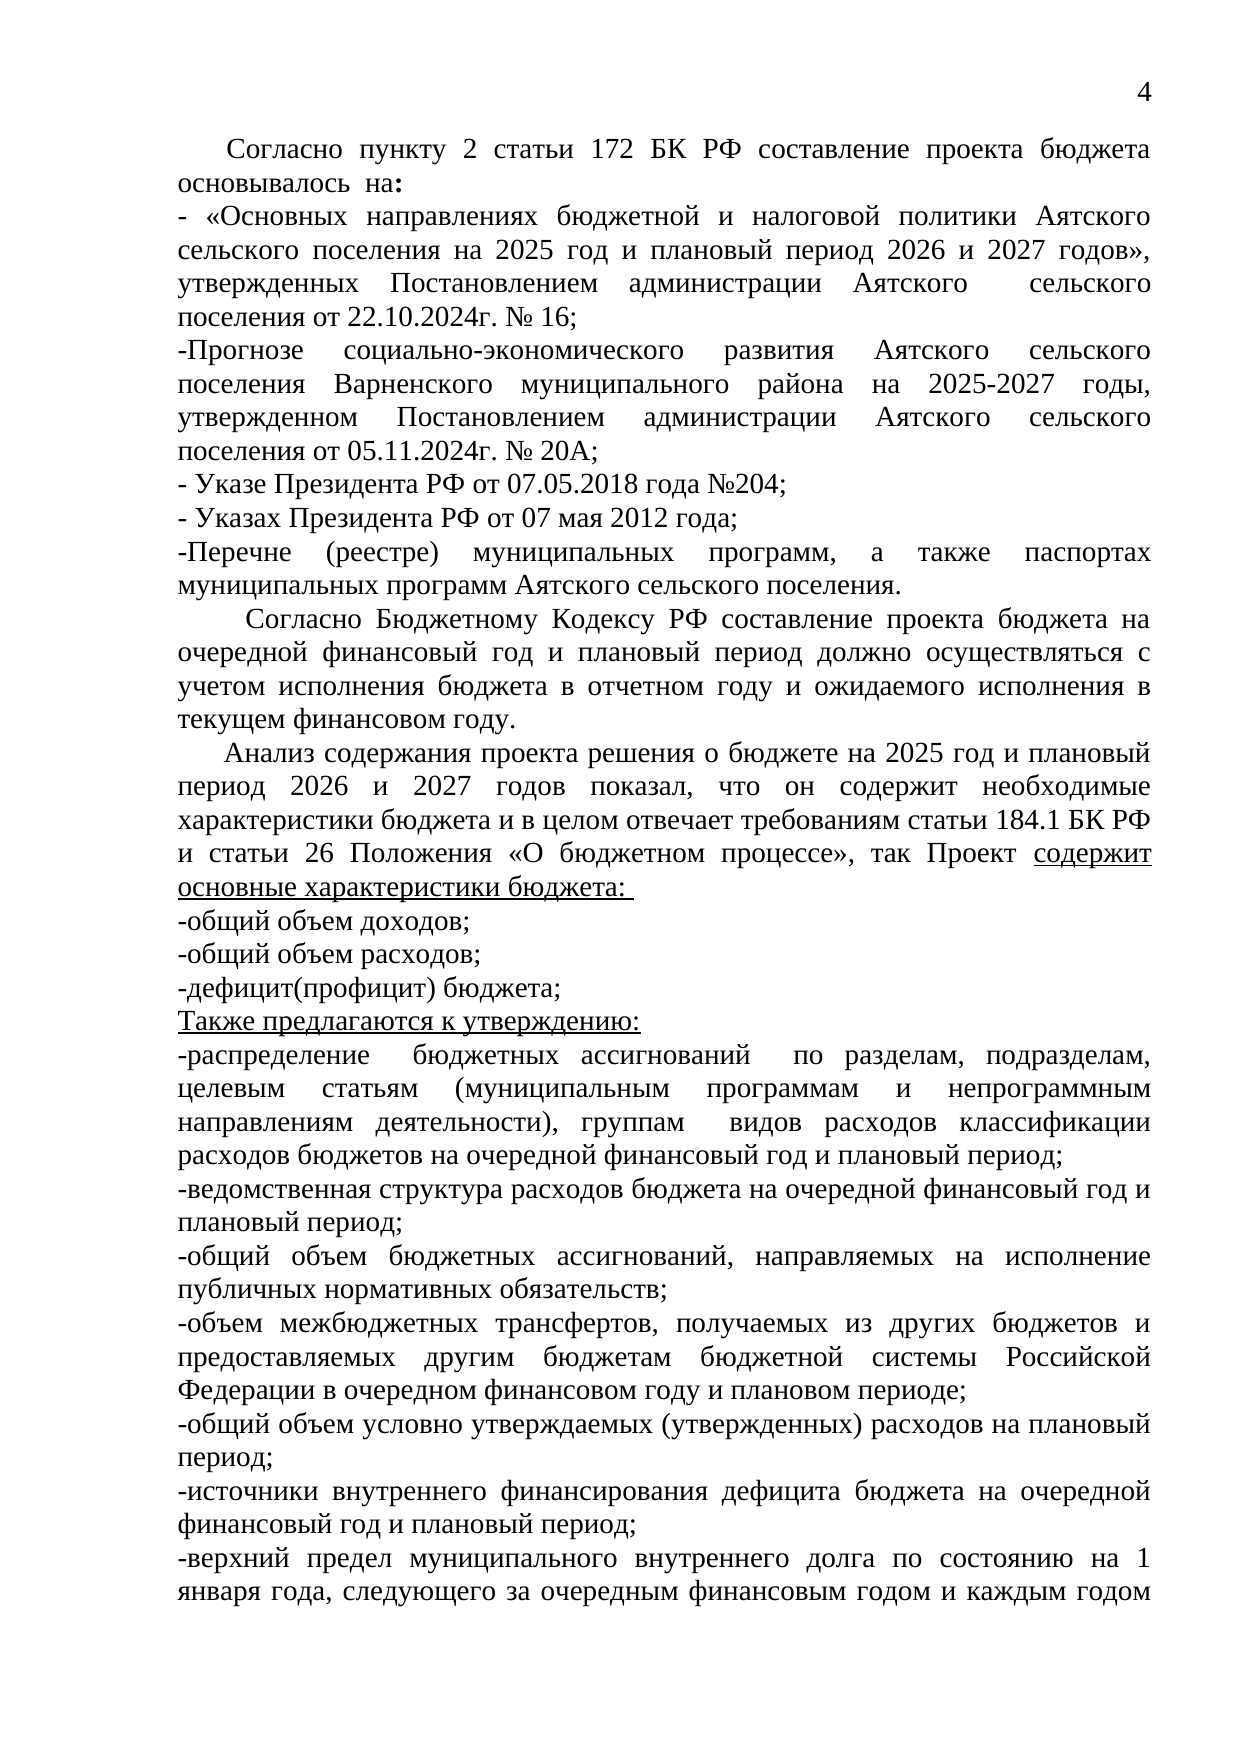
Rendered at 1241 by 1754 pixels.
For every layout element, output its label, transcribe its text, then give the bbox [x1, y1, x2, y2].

text -Перечне (реестре) муниципальных программ, а также паспортах муниципальных программ Аятского сельского поселения. [177, 534, 1152, 601]
text -общий объем бюджетных ассигнований, направляемых на исполнение публичных нормативных обязательств; [177, 1238, 1152, 1305]
text - Указе Президента РФ от 07.05.2018 года №204; [177, 467, 1152, 500]
text -объем межбюджетных трансфертов, получаемых из других бюджетов и предоставляемых другим бюджетам бюджетной системы Российской Федерации в очередном финансовом году и плановом периоде; [177, 1305, 1152, 1406]
text -общий объем доходов; [177, 903, 1152, 936]
text - Указах Президента РФ от 07 мая 2012 года; [177, 500, 1152, 534]
text -Прогнозе социально-экономического развития Аятского сельского поселения Варненского муниципального района на 2025-2027 годы, утвержденном Постановлением администрации Аятского сельского поселения от 05.11.2024г. № 20А; [177, 332, 1152, 467]
text -источники внутреннего финансирования дефицита бюджета на очередной финансовый год и плановый период; [177, 1473, 1152, 1540]
text -распределение бюджетных ассигнований по разделам, подразделам, целевым статьям (муниципальным программам и непрограммным направлениям деятельности), группам видов расходов классификации расходов бюджетов на очередной финансовый год и плановый период; [177, 1037, 1152, 1171]
text -дефицит(профицит) бюджета; [177, 970, 1152, 1003]
text - «Основных направлениях бюджетной и налоговой политики Аятского сельского поселения на 2025 год и плановый период 2026 и 2027 годов», утвержденных Постановлением администрации Аятского сельского поселения от 22.10.2024г. № 16; [177, 198, 1152, 332]
text -общий объем условно утверждаемых (утвержденных) расходов на плановый период; [177, 1406, 1152, 1473]
text Также предлагаются к утверждению: [177, 1003, 1152, 1037]
text Согласно пункту 2 статьи 172 БК РФ составление проекта бюджета основывалось на: [177, 131, 1152, 198]
text Согласно Бюджетному Кодексу РФ составление проекта бюджета на очередной финансовый год и плановый период должно осуществляться с учетом исполнения бюджета в отчетном году и ожидаемого исполнения в текущем финансовом году. [177, 601, 1152, 735]
text Анализ содержания проекта решения о бюджете на 2025 год и плановый период 2026 и 2027 годов показал, что он содержит необходимые характеристики бюджета и в целом отвечает требованиям статьи 184.1 БК РФ и статьи 26 Положения «О бюджетном процессе», так Проект содержит основные характеристики бюджета: [177, 735, 1152, 903]
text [177, 1540, 1152, 1607]
text -общий объем расходов; [177, 936, 1152, 970]
text -ведомственная структура расходов бюджета на очередной финансовый год и плановый период; [177, 1171, 1152, 1238]
